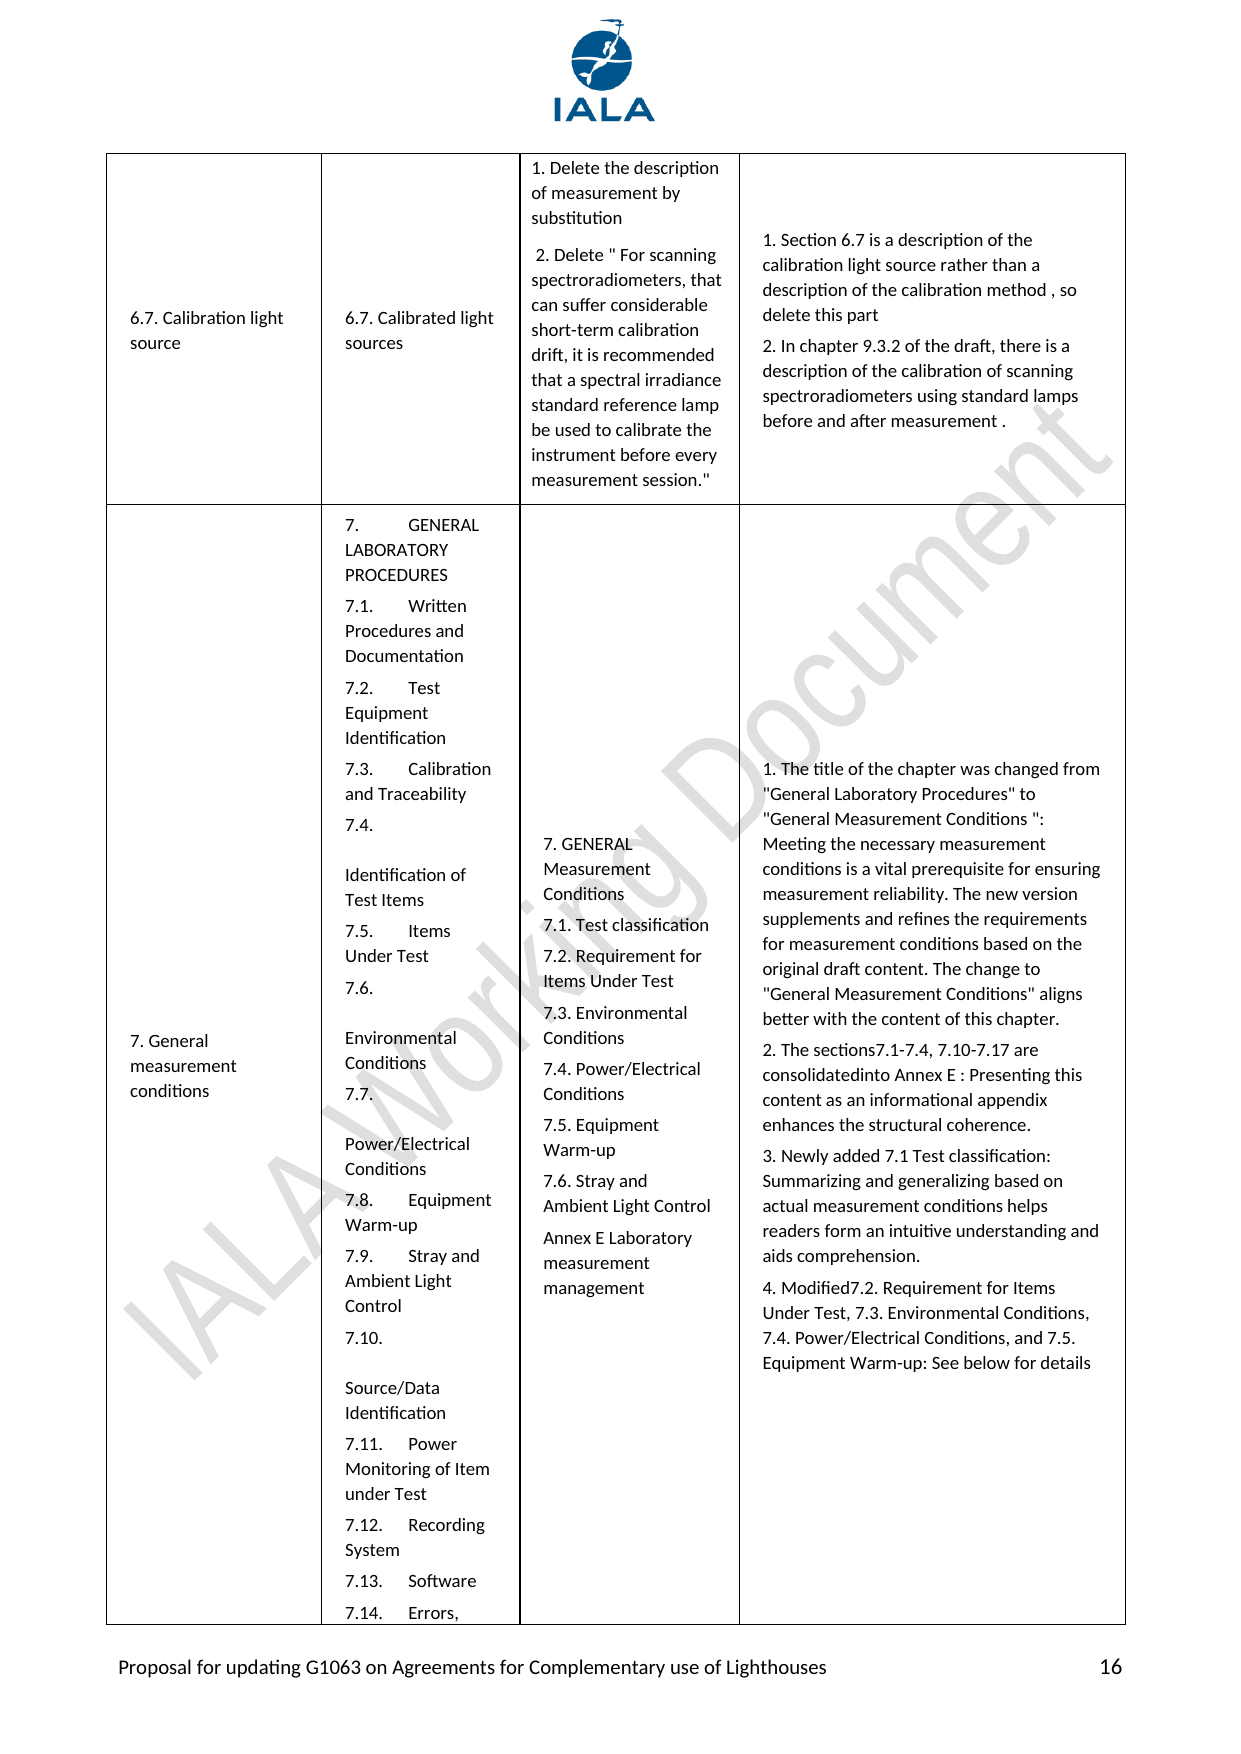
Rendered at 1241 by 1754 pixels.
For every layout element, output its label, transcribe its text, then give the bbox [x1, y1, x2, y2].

table_cell 1. Section 6.7 is a description of the calibration light source rather than a description of the calibration method , so delete this part 2. In chapter 9.3.2 of the draft, there is a description of the calibration of scanning spectroradiometers using standard lamps before and after measurement . [740, 154, 1125, 504]
table_cell 6.7. Calibration light source [107, 154, 321, 504]
table_cell 6.7. Calibrated light sources [322, 154, 519, 504]
table_cell 7. General measurement conditions [107, 505, 321, 1624]
picture [532, 7, 672, 144]
table_cell 1. Delete the description of measurement by substitution 2. Delete " For scanning spectroradiometers, that can suffer considerable short-term calibration drift, it is recommended that a spectral irradiance standard reference lamp be used to calibrate the instrument before every measurement session." [521, 154, 739, 504]
